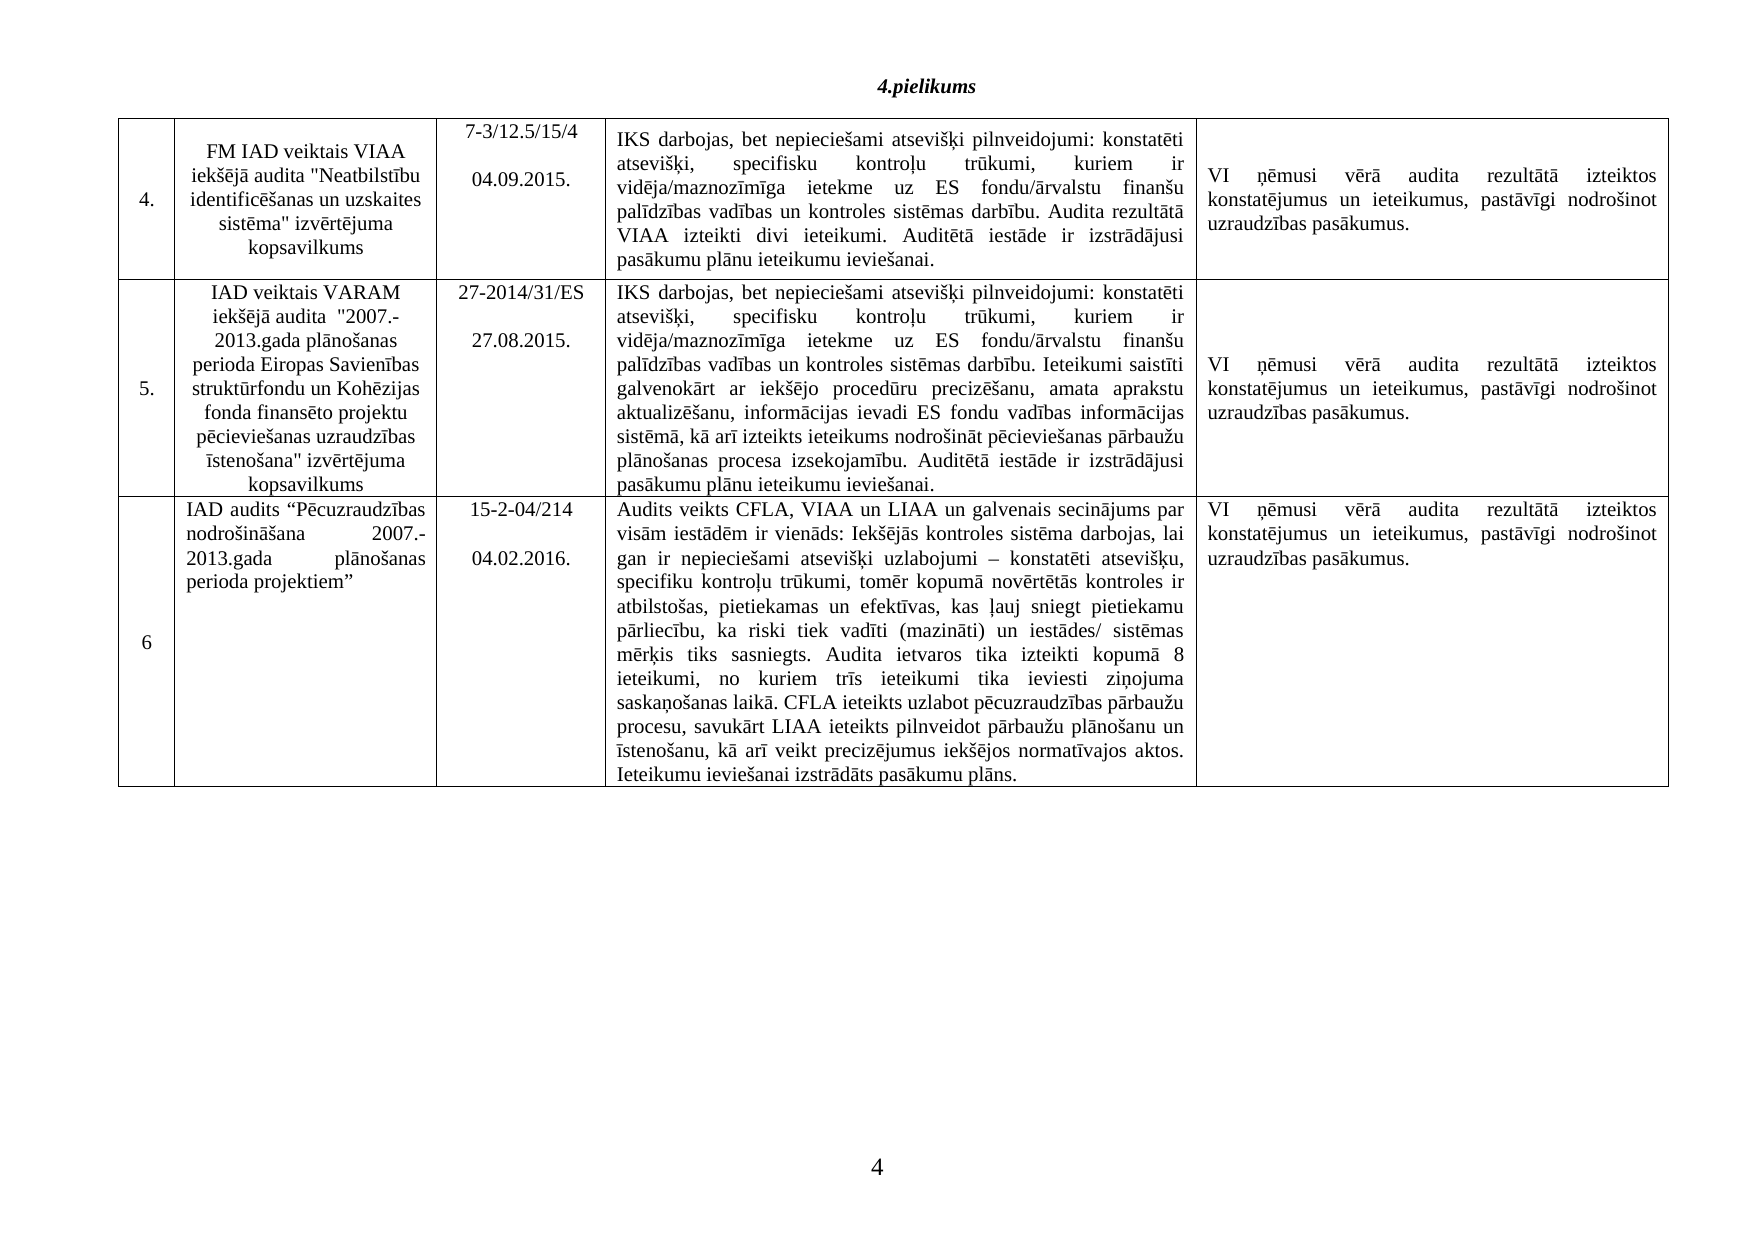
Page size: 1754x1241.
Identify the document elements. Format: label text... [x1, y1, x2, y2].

table_cell FM IAD veiktais VIAA iekšējā audita "Neatbilstību identificēšanas un uzskaites sistēma" izvērtējuma kopsavilkums [175, 119, 436, 279]
table_cell Audits veikts CFLA, VIAA un LIAA un galvenais secinājums par visām iestādēm ir vienāds: Iekšējās kontroles sistēma darbojas, lai gan ir nepieciešami atsevišķi uzlabojumi – konstatēti atsevišķu, specifiku kontroļu trūkumi, tomēr kopumā novērtētās kontroles ir atbilstošas, pietiekamas un efektīvas, kas ļauj sniegt pietiekamu pārliecību, ka riski tiek vadīti (mazināti) un iestādes/ sistēmas mērķis tiks sasniegts. Audita ietvaros tika izteikti kopumā 8 ieteikumi, no kuriem trīs ieteikumi tika ieviesti ziņojuma saskaņošanas laikā. CFLA ieteikts uzlabot pēcuzraudzības pārbaužu procesu, savukārt LIAA ieteikts pilnveidot pārbaužu plānošanu un īstenošanu, kā arī veikt precizējumus iekšējos normatīvajos aktos. Ieteikumu ieviešanai izstrādāts pasākumu plāns. [606, 497, 1196, 786]
table_cell 4. [119, 119, 174, 279]
table_cell IAD audits “Pēcuzraudzības nodrošināšana 2007.-2013.gada plānošanas perioda projektiem” [175, 497, 436, 786]
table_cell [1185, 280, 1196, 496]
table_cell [1197, 119, 1668, 279]
table_cell 27-2014/31/ES 27.08.2015. [437, 280, 605, 496]
table_cell 5. [119, 280, 174, 496]
table_cell VI ņēmusi vērā audita rezultātā izteiktos konstatējumus un ieteikumus, pastāvīgi nodrošinot uzraudzības pasākumus. [1197, 280, 1668, 496]
table_cell VI ņēmusi vērā audita rezultātā izteiktos konstatējumus un ieteikumus, pastāvīgi nodrošinot uzraudzības pasākumus. [1197, 497, 1668, 786]
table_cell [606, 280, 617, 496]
table_cell IAD veiktais VARAM iekšējā audita "2007.-2013.gada plānošanas perioda Eiropas Savienības struktūrfondu un Kohēzijas fonda finansēto projektu pēcieviešanas uzraudzības īstenošana" izvērtējuma kopsavilkums [175, 280, 436, 496]
table_cell IKS darbojas, bet nepieciešami atsevišķi pilnveidojumi: konstatēti atsevišķi, specifisku kontroļu trūkumi, kuriem ir vidēja/maznozīmīga ietekme uz ES fondu/ārvalstu finanšu palīdzības vadības un kontroles sistēmas darbību. Audita rezultātā VIAA izteikti divi ieteikumi. Auditētā iestāde ir izstrādājusi pasākumu plānu ieteikumu ieviešanai. [606, 119, 1196, 279]
table_cell 7-3/12.5/15/4 04.09.2015. [437, 119, 605, 279]
table_cell 6 [119, 497, 174, 786]
table_cell 15-2-04/214 04.02.2016. [437, 497, 605, 786]
